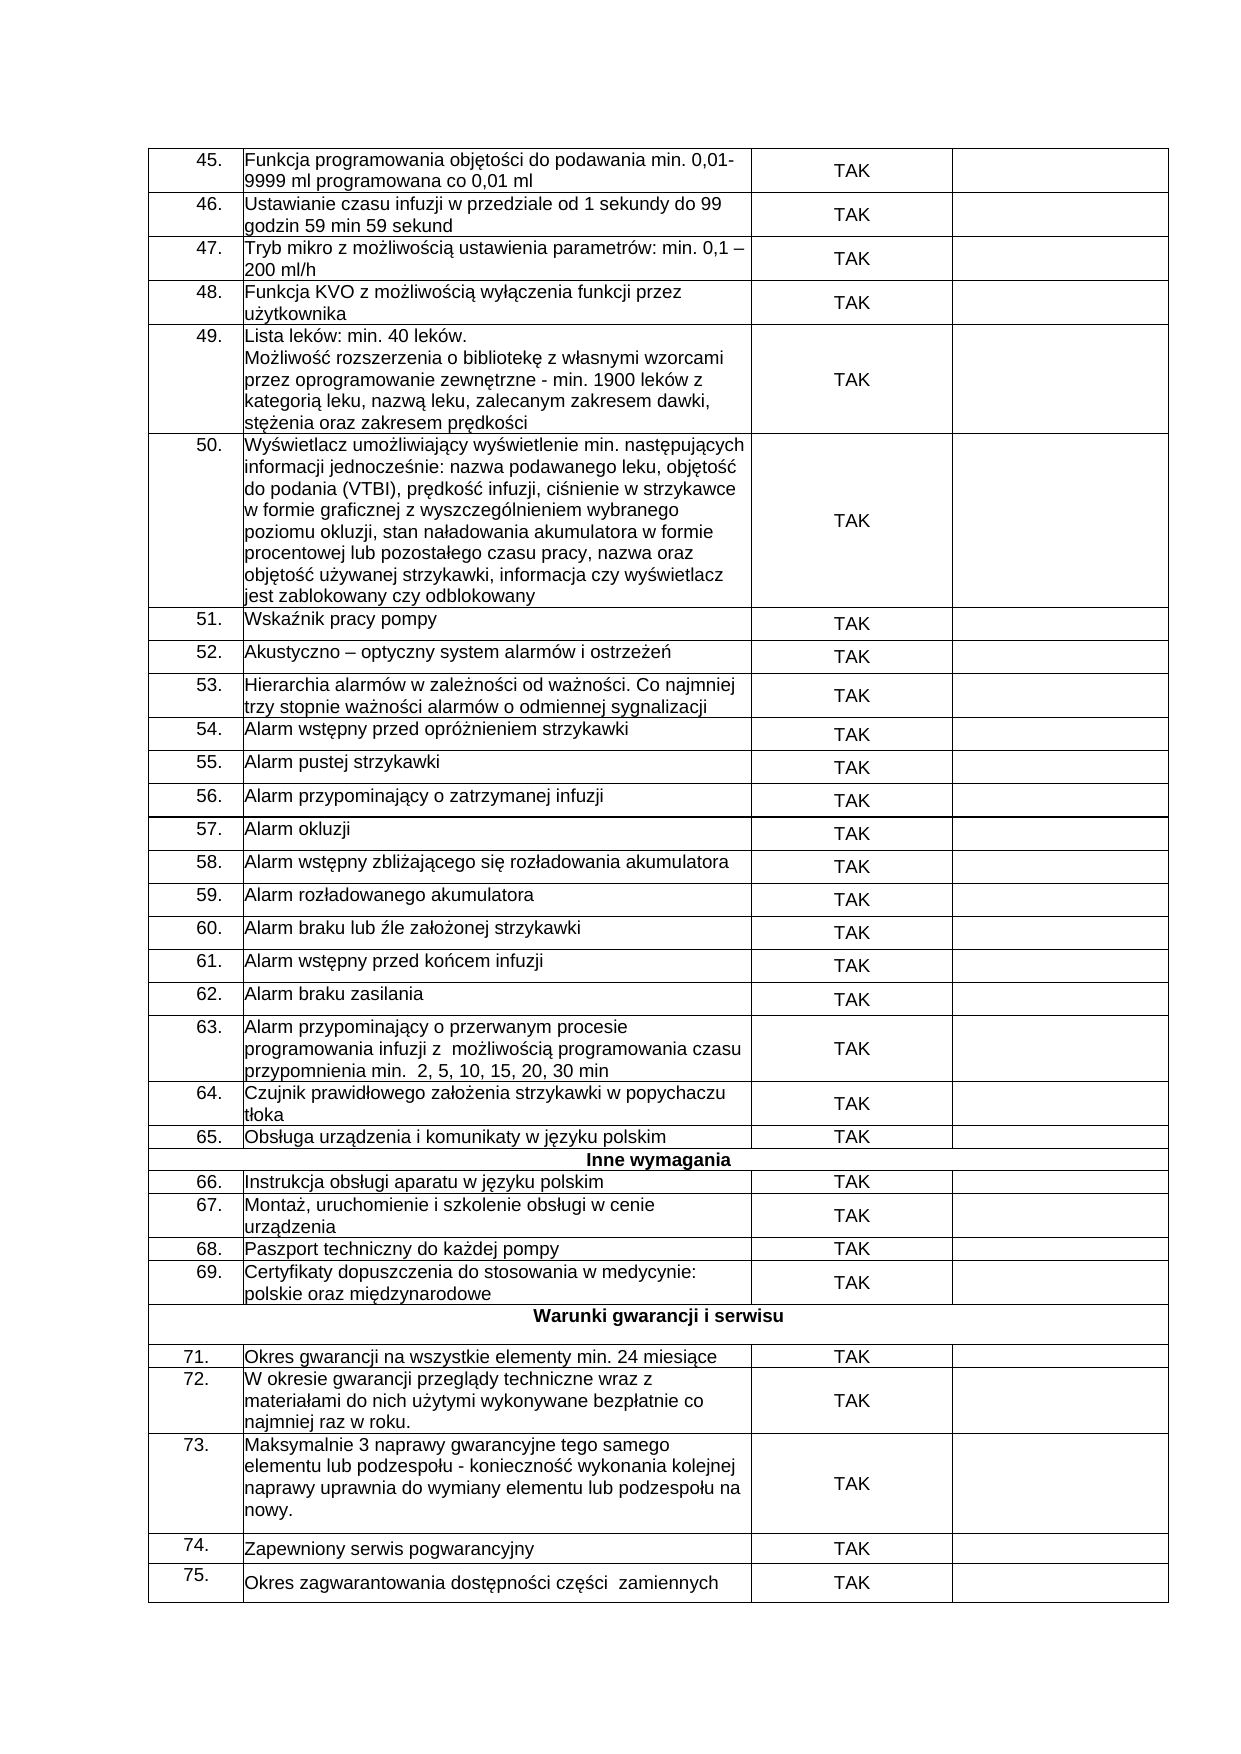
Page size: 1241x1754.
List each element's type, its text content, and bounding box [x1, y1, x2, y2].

table_cell Alarm braku lub źle założonej strzykawki [244, 917, 751, 949]
table_cell [953, 1171, 1168, 1193]
table_cell Funkcja KVO z możliwością wyłączenia funkcji przez użytkownika [244, 281, 751, 324]
table_cell Ustawianie czasu infuzji w przedziale od 1 sekundy do 99 godzin 59 min 59 sekund [244, 193, 751, 236]
table_cell TAK [752, 851, 952, 883]
table_cell TAK [752, 434, 952, 607]
table_cell [953, 1345, 1168, 1367]
table_cell TAK [752, 1564, 952, 1602]
table_cell [149, 237, 243, 280]
table_cell [953, 641, 1168, 673]
table_cell Alarm braku zasilania [244, 983, 751, 1015]
table_cell [953, 917, 1168, 949]
table_cell TAK [752, 1345, 952, 1367]
table_cell Okres gwarancji na wszystkie elementy min. 24 miesiące [244, 1345, 751, 1367]
table_cell Lista leków: min. 40 leków. Możliwość rozszerzenia o bibliotekę z własnymi wzorcami przez oprogramowanie zewnętrzne - min. 1900 leków z kategorią leku, nazwą leku, zalecanym zakresem dawki, stężenia oraz zakresem prędkości [244, 325, 751, 433]
table_cell [149, 1171, 243, 1193]
table_cell TAK [752, 281, 952, 324]
table_cell [953, 674, 1168, 717]
table_cell 71. [149, 1345, 243, 1367]
table_cell [149, 884, 243, 916]
table_cell TAK [752, 1238, 952, 1260]
table_cell [149, 193, 243, 236]
table_cell W okresie gwarancji przeglądy techniczne wraz z materiałami do nich użytymi wykonywane bezpłatnie co najmniej raz w roku. [244, 1368, 751, 1433]
table_cell [149, 851, 243, 883]
table_cell [953, 1016, 1168, 1081]
table_cell [953, 1082, 1168, 1125]
table_cell [149, 325, 243, 433]
table_cell [149, 751, 243, 783]
table_cell [953, 818, 1168, 849]
table_cell [149, 1126, 243, 1148]
table_cell [149, 1194, 243, 1237]
table_cell Maksymalnie 3 naprawy gwarancyjne tego samego elementu lub podzespołu - konieczność wykonania kolejnej naprawy uprawnia do wymiany elementu lub podzespołu na nowy. [244, 1434, 751, 1532]
table_cell [953, 784, 1168, 816]
table_cell [953, 1194, 1168, 1237]
table_cell [149, 1261, 243, 1304]
table_cell [953, 434, 1168, 607]
table_cell Inne wymagania [149, 1149, 1168, 1170]
table_cell [953, 1564, 1168, 1602]
table_cell [953, 1534, 1168, 1563]
table_cell [149, 674, 243, 717]
table_cell [953, 1238, 1168, 1260]
table_cell Hierarchia alarmów w zależności od ważności. Co najmniej trzy stopnie ważności alarmów o odmiennej sygnalizacji [244, 674, 751, 717]
table_cell [953, 608, 1168, 640]
table_cell [149, 608, 243, 640]
table_cell Alarm przypominający o przerwanym procesie programowania infuzji z możliwością programowania czasu przypomnienia min. 2, 5, 10, 15, 20, 30 min [244, 1016, 751, 1081]
table_cell Certyfikaty dopuszczenia do stosowania w medycynie: polskie oraz międzynarodowe [244, 1261, 751, 1304]
table_cell [149, 718, 243, 750]
table_cell TAK [752, 983, 952, 1015]
table_cell TAK [752, 237, 952, 280]
table_cell [149, 784, 243, 816]
table_cell TAK [752, 1261, 952, 1304]
table_cell Obsługa urządzenia i komunikaty w języku polskim [244, 1126, 751, 1148]
table_cell Alarm rozładowanego akumulatora [244, 884, 751, 916]
table_cell 72. [149, 1368, 243, 1433]
table_cell Alarm przypominający o zatrzymanej infuzji [244, 784, 751, 816]
table_cell [953, 149, 1168, 192]
table_cell [149, 950, 243, 982]
table_cell [953, 1261, 1168, 1304]
table_cell [149, 281, 243, 324]
table_cell [149, 1082, 243, 1125]
table_cell [953, 237, 1168, 280]
table_cell TAK [752, 950, 952, 982]
table_cell [953, 325, 1168, 433]
table_cell [953, 193, 1168, 236]
table_cell 73. [149, 1434, 243, 1532]
table_cell Alarm wstępny zbliżającego się rozładowania akumulatora [244, 851, 751, 883]
table_cell Alarm wstępny przed końcem infuzji [244, 950, 751, 982]
table_cell Instrukcja obsługi aparatu w języku polskim [244, 1171, 751, 1193]
table_cell Alarm pustej strzykawki [244, 751, 751, 783]
table_cell [953, 281, 1168, 324]
table_cell Czujnik prawidłowego założenia strzykawki w popychaczu tłoka [244, 1082, 751, 1125]
table_cell [953, 1434, 1168, 1532]
table_cell TAK [752, 718, 952, 750]
table_cell TAK [752, 1082, 952, 1125]
table_cell [953, 1368, 1168, 1433]
table_cell [953, 751, 1168, 783]
table_cell TAK [752, 149, 952, 192]
table_cell TAK [752, 1368, 952, 1433]
table_cell TAK [752, 1534, 952, 1563]
table_cell TAK [752, 1126, 952, 1148]
table_cell Akustyczno – optyczny system alarmów i ostrzeżeń [244, 641, 751, 673]
table_cell Paszport techniczny do każdej pompy [244, 1238, 751, 1260]
table_cell Alarm okluzji [244, 818, 751, 849]
table_cell TAK [752, 325, 952, 433]
table_cell Wskaźnik pracy pompy [244, 608, 751, 640]
table_cell [953, 983, 1168, 1015]
table_cell TAK [752, 751, 952, 783]
table_cell TAK [752, 1194, 952, 1237]
table_cell [953, 718, 1168, 750]
table_cell [149, 983, 243, 1015]
table_cell TAK [752, 1434, 952, 1532]
table_cell TAK [752, 818, 952, 849]
table_cell [149, 818, 243, 849]
table_cell 75. [149, 1564, 243, 1602]
table_cell [149, 434, 243, 607]
table_cell Alarm wstępny przed opróżnieniem strzykawki [244, 718, 751, 750]
table_cell [953, 851, 1168, 883]
table_cell TAK [752, 917, 952, 949]
table_cell TAK [752, 608, 952, 640]
table_cell [953, 884, 1168, 916]
table_cell [149, 1016, 243, 1081]
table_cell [244, 1564, 751, 1602]
table_cell Warunki gwarancji i serwisu [149, 1305, 1168, 1344]
table_cell Funkcja programowania objętości do podawania min. 0,01-9999 ml programowana co 0,01 ml [244, 149, 751, 192]
table_cell TAK [752, 674, 952, 717]
table_cell [149, 917, 243, 949]
table_cell TAK [752, 784, 952, 816]
table_cell 74. [149, 1534, 243, 1563]
table_cell Tryb mikro z możliwością ustawienia parametrów: min. 0,1 – 200 ml/h [244, 237, 751, 280]
table_cell Montaż, uruchomienie i szkolenie obsługi w cenie urządzenia [244, 1194, 751, 1237]
table_cell [149, 1238, 243, 1260]
table_cell TAK [752, 641, 952, 673]
table_cell TAK [752, 1016, 952, 1081]
table_cell TAK [752, 1171, 952, 1193]
table_cell TAK [752, 193, 952, 236]
table_cell [953, 1126, 1168, 1148]
table_cell TAK [752, 884, 952, 916]
table_cell Wyświetlacz umożliwiający wyświetlenie min. następujących informacji jednocześnie: nazwa podawanego leku, objętość do podania (VTBI), prędkość infuzji, ciśnienie w strzykawce w formie graficznej z wyszczególnieniem wybranego poziomu okluzji, stan naładowania akumulatora w formie procentowej lub pozostałego czasu pracy, nazwa oraz objętość używanej strzykawki, informacja czy wyświetlacz jest zablokowany czy odblokowany [244, 434, 751, 607]
table_cell [149, 641, 243, 673]
table_cell [953, 950, 1168, 982]
table_cell Zapewniony serwis pogwarancyjny [244, 1534, 751, 1563]
table_cell [149, 149, 243, 192]
